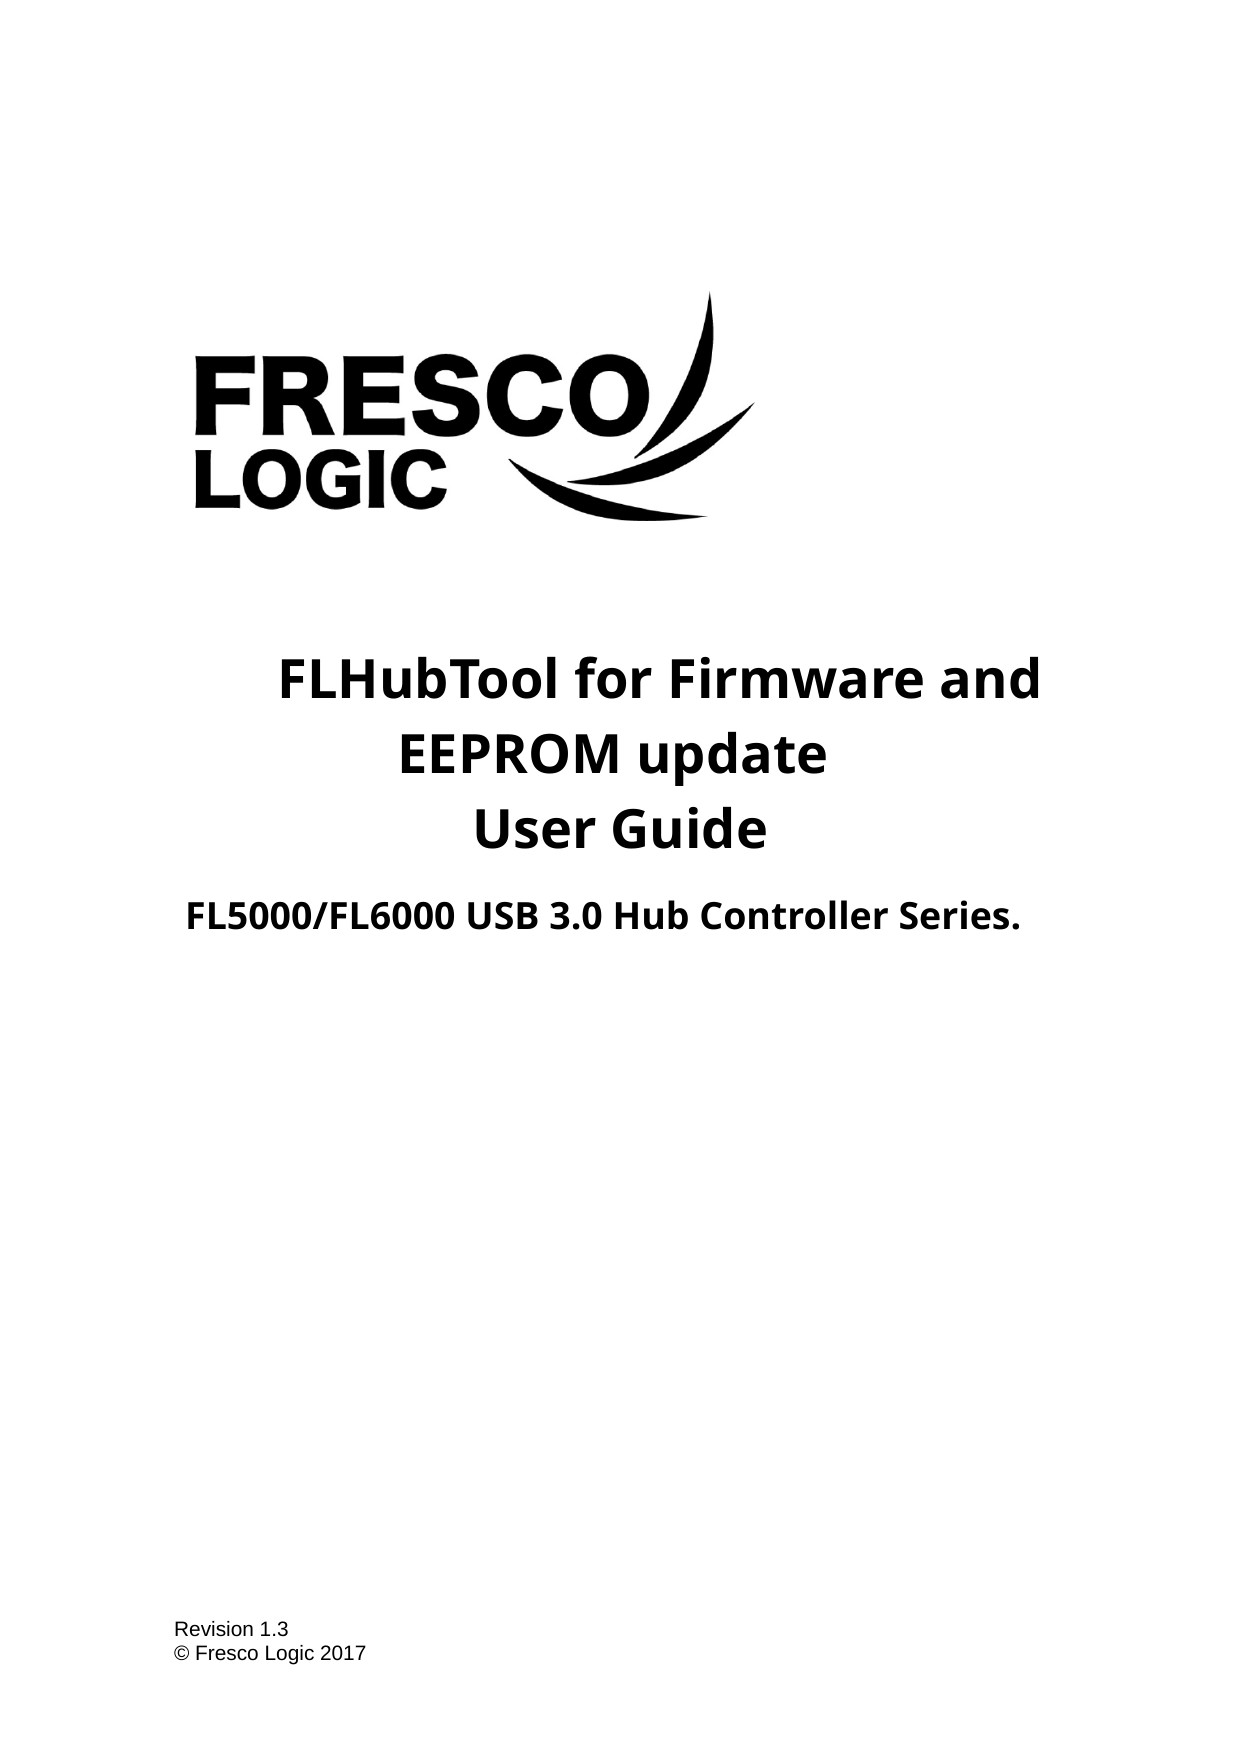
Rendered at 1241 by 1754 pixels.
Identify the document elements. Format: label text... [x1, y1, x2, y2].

text FLHubTool for Firmware and EEPROM update User Guide [112, 639, 1128, 864]
picture [195, 291, 755, 521]
text FL5000/FL6000 USB 3.0 Hub Controller Series. [112, 877, 1128, 952]
